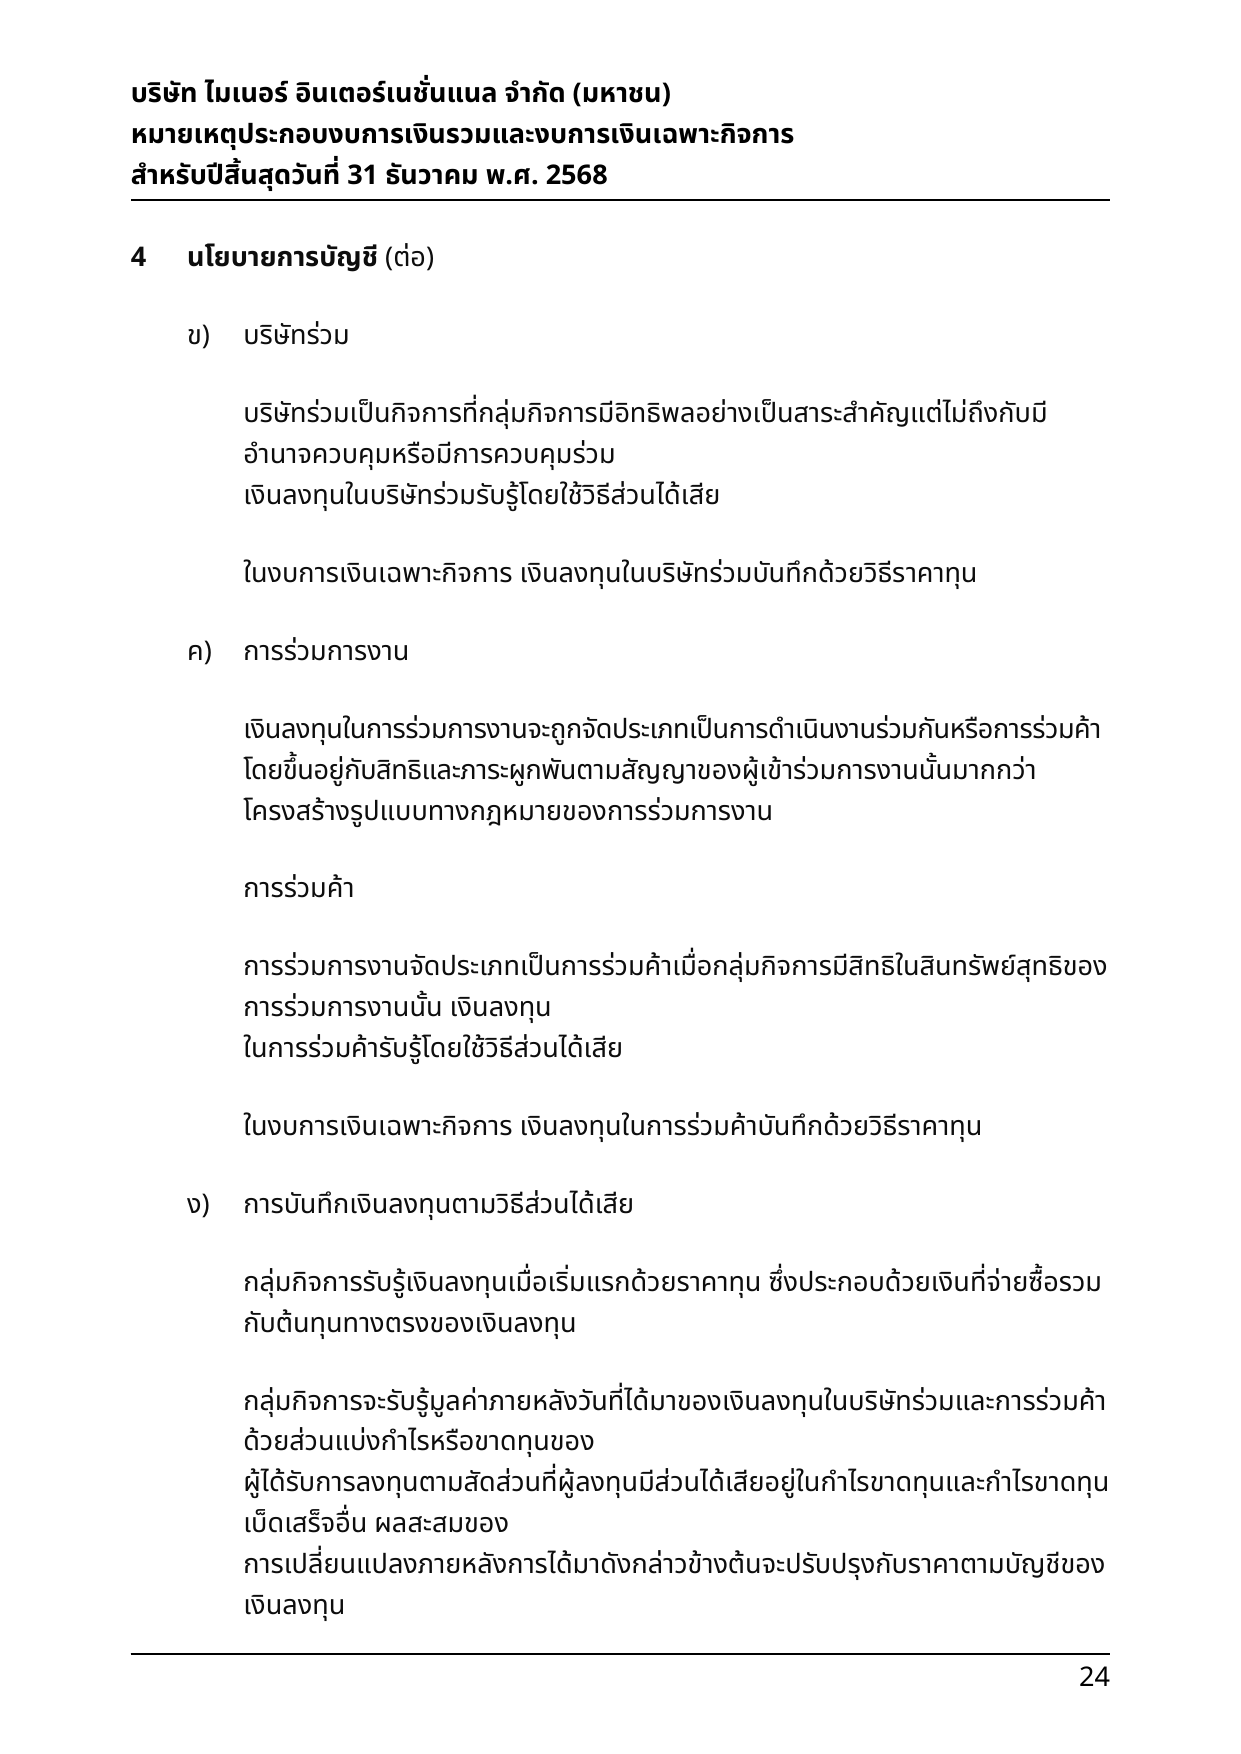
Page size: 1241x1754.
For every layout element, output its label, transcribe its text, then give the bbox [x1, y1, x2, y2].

text ในงบการเงินเฉพาะกิจการ เงินลงทุนในบริษัทร่วมบันทึกด้วยวิธีราคาทุน [243, 553, 1110, 594]
text 4 นโยบายการบัญชี (ต่อ) [131, 238, 1110, 279]
text กลุ่มกิจการรับรู้เงินลงทุนเมื่อเริ่มแรกด้วยราคาทุน ซึ่งประกอบด้วยเงินที่จ่ายซื้อรวมกับต้นทุนทางตรงของเงินลงทุน [243, 1262, 1110, 1344]
text กลุ่มกิจการจะรับรู้มูลค่าภายหลังวันที่ได้มาของเงินลงทุนในบริษัทร่วมและการร่วมค้าด้วยส่วนแบ่งกำไรหรือขาดทุนของ ผู้ได้รับการลงทุนตามสัดส่วนที่ผู้ลงทุนมีส่วนได้เสียอยู่ในกำไรขาดทุนและกำไรขาดทุนเบ็ดเสร็จอื่น ผลสะสมของ การเปลี่ยนแปลงภายหลังการได้มาดังกล่าวข้างต้นจะปรับปรุงกับราคาตามบัญชีของเงินลงทุน [243, 1381, 1110, 1627]
text ค) การร่วมการงาน [187, 631, 1110, 672]
text บริษัทร่วมเป็นกิจการที่กลุ่มกิจการมีอิทธิพลอย่างเป็นสาระสำคัญแต่ไม่ถึงกับมีอำนาจควบคุมหรือมีการควบคุมร่วม เงินลงทุนในบริษัทร่วมรับรู้โดยใช้วิธีส่วนได้เสีย [243, 394, 1110, 517]
text ง) การบันทึกเงินลงทุนตามวิธีส่วนได้เสีย [187, 1184, 1110, 1226]
text ในงบการเงินเฉพาะกิจการ เงินลงทุนในการร่วมค้าบันทึกด้วยวิธีราคาทุน [243, 1107, 1110, 1147]
text ข) บริษัทร่วม [187, 316, 1110, 357]
text การร่วมค้า [243, 869, 1110, 910]
text เงินลงทุนในการร่วมการงานจะถูกจัดประเภทเป็นการดำเนินงานร่วมกันหรือการร่วมค้า โดยขึ้นอยู่กับสิทธิและภาระผูกพันตามสัญญาของผู้เข้าร่วมการงานนั้นมากกว่าโครงสร้างรูปแบบทางกฎหมายของการร่วมการงาน [243, 709, 1110, 832]
text การร่วมการงานจัดประเภทเป็นการร่วมค้าเมื่อกลุ่มกิจการมีสิทธิในสินทรัพย์สุทธิของการร่วมการงานนั้น เงินลงทุน ในการร่วมค้ารับรู้โดยใช้วิธีส่วนได้เสีย [243, 947, 1110, 1070]
